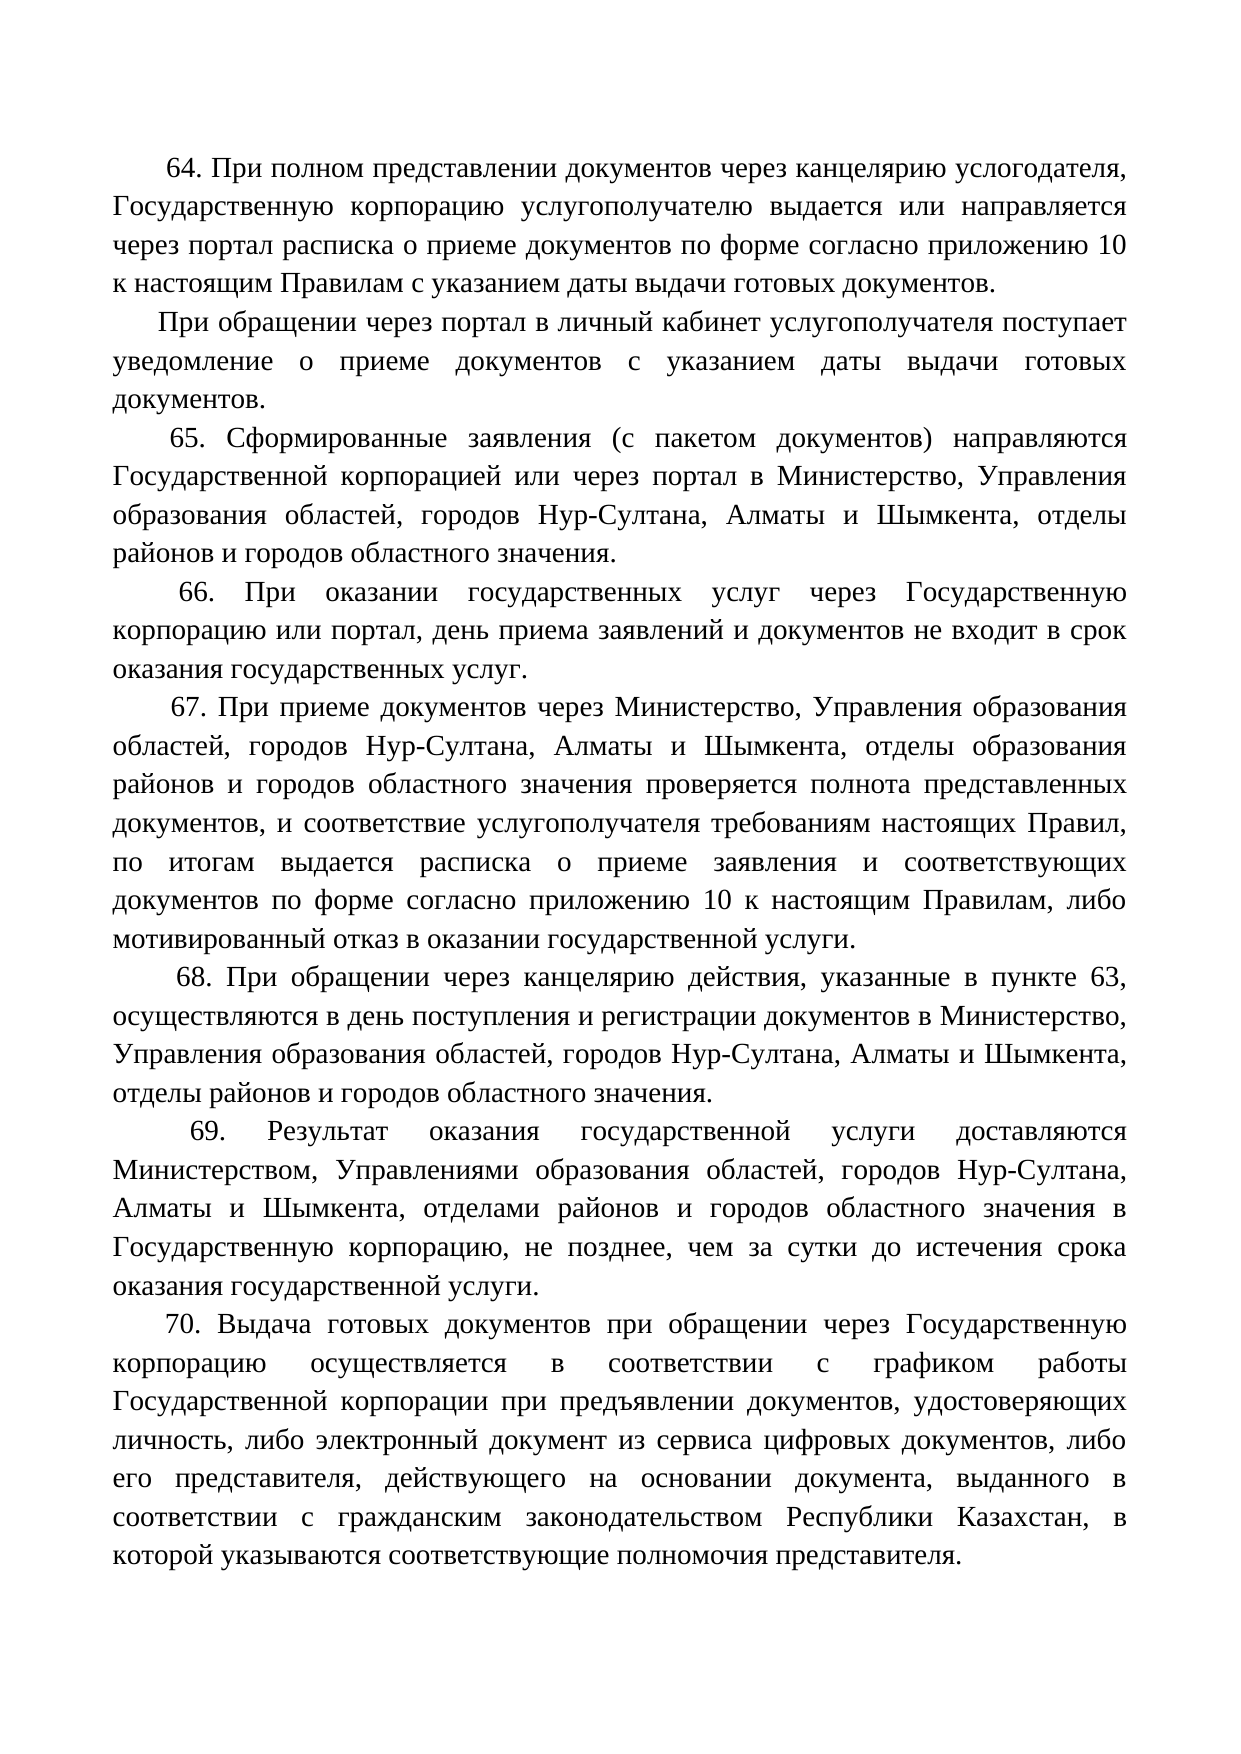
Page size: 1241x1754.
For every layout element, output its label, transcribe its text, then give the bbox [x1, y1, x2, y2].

text 69. Результат оказания государственной услуги доставляются Министерством, Управлениями образования областей, городов Нур-Султана, Алматы и Шымкента, отделами районов и городов областного значения в Государственную корпорацию, не позднее, чем за сутки до истечения срока оказания государственной услуги. [112, 1113, 1128, 1301]
text 68. При обращении через канцелярию действия, указанные в пункте 63, осуществляются в день поступления и регистрации документов в Министерство, Управления образования областей, городов Нур-Султана, Алматы и Шымкента, отделы районов и городов областного значения. [112, 959, 1128, 1108]
text 70. Выдача готовых документов при обращении через Государственную корпорацию осуществляется в соответствии с графиком работы Государственной корпорации при предъявлении документов, удостоверяющих личность, либо электронный документ из сервиса цифровых документов, либо его представителя, действующего на основании документа, выданного в соответствии с гражданским законодательством Республики Казахстан, в которой указываются соответствующие полномочия представителя. [112, 1306, 1128, 1571]
text При обращении через портал в личный кабинет услугополучателя поступает уведомление о приеме документов с указанием даты выдачи готовых документов. [112, 304, 1128, 415]
text 64. При полном представлении документов через канцелярию услогодателя, Государственную корпорацию услугополучателю выдается или направляется через портал расписка о приеме документов по форме согласно приложению 10 к настоящим Правилам с указанием даты выдачи готовых документов. [112, 150, 1128, 299]
text 66. При оказании государственных услуг через Государственную корпорацию или портал, день приема заявлений и документов не входит в срок оказания государственных услуг. [112, 574, 1128, 684]
text 65. Сформированные заявления (с пакетом документов) направляются Государственной корпорацией или через портал в Министерство, Управления образования областей, городов Нур-Султана, Алматы и Шымкента, отделы районов и городов областного значения. [112, 420, 1128, 569]
text 67. При приеме документов через Министерство, Управления образования областей, городов Нур-Султана, Алматы и Шымкента, отделы образования районов и городов областного значения проверяется полнота представленных документов, и соответствие услугополучателя требованиям настоящих Правил, по итогам выдается расписка о приеме заявления и соответствующих документов по форме согласно приложению 10 к настоящим Правилам, либо мотивированный отказ в оказании государственной услуги. [112, 689, 1128, 954]
